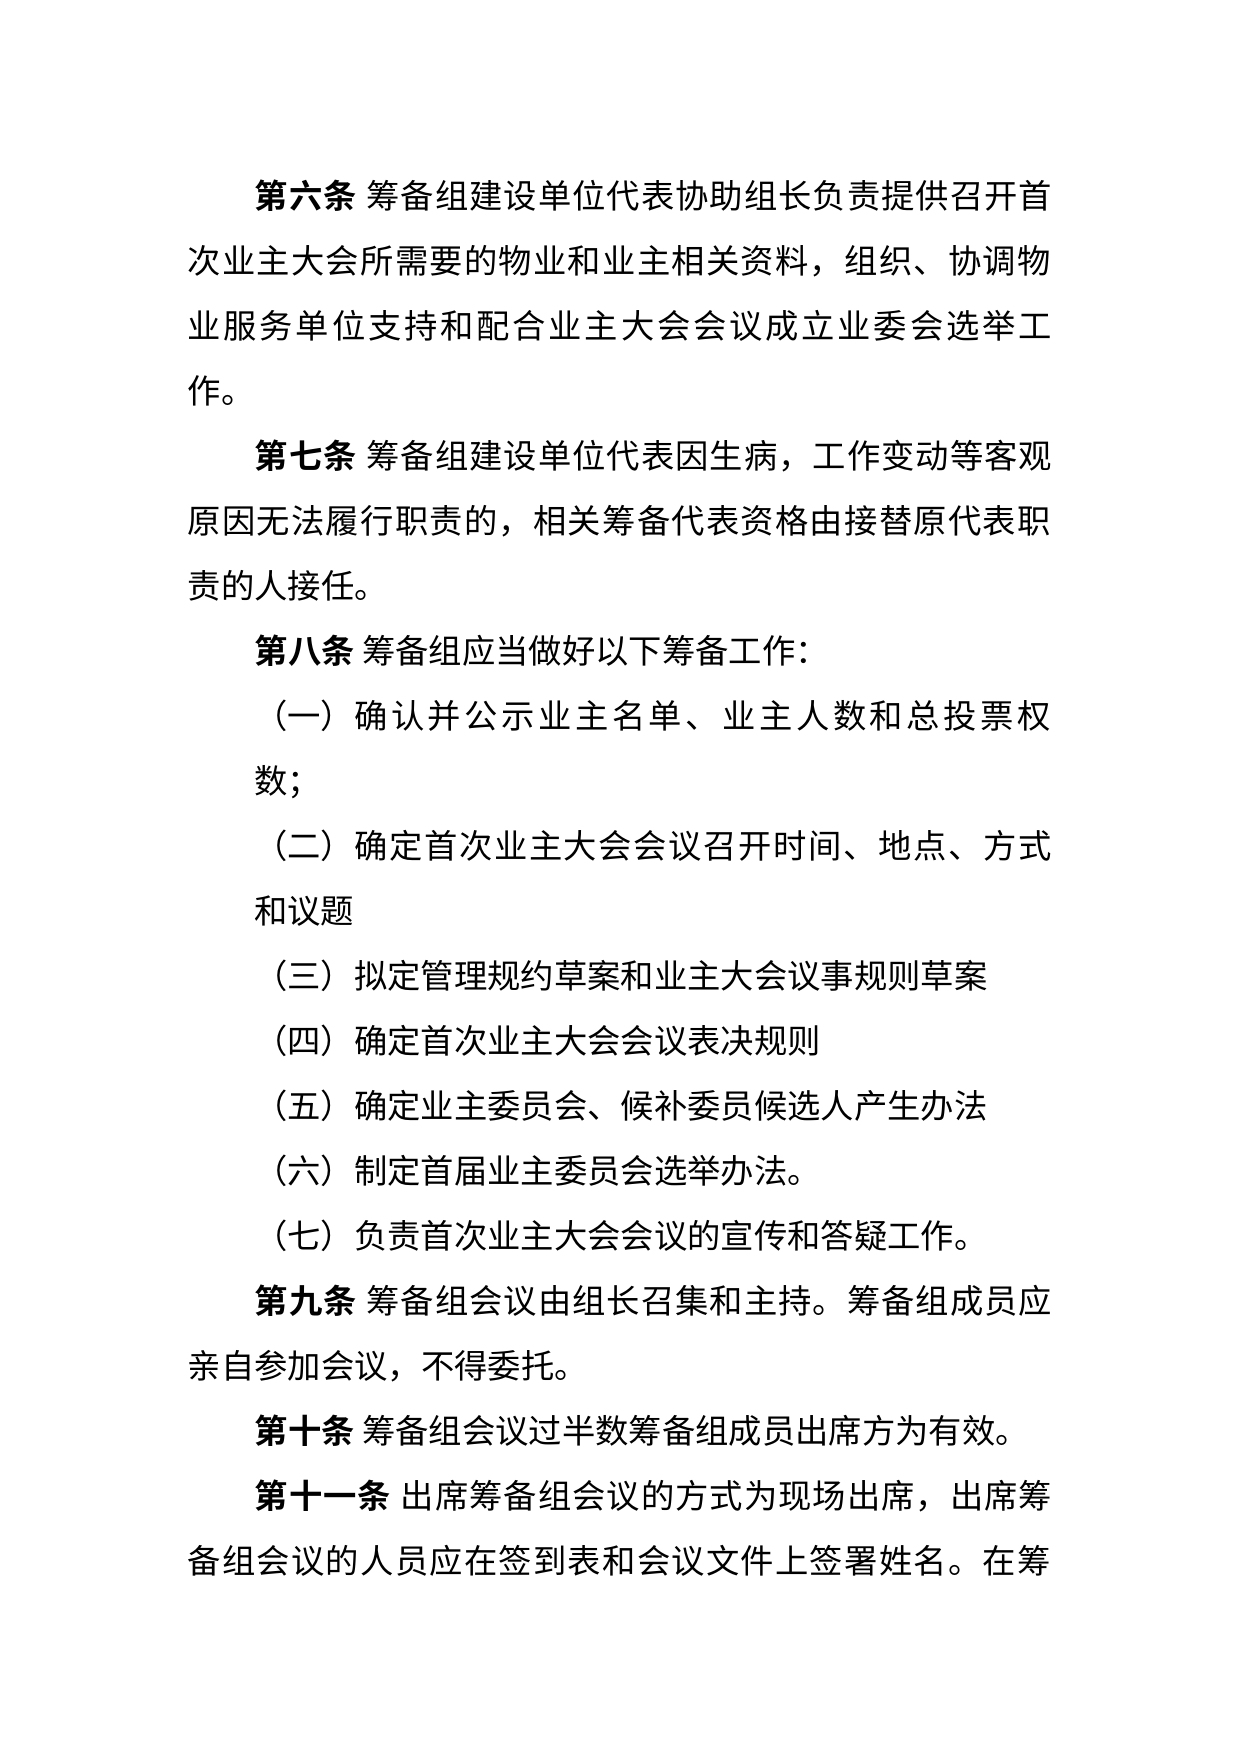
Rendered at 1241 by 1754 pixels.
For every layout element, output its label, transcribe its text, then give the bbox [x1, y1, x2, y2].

list 确定首次业主大会会议召开时间、地点、方式和议题 [254, 812, 1053, 942]
list 第六条 筹备组建设单位代表协助组长负责提供召开首次业主大会所需要的物业和业主相关资料，组织、协调物业服务单位支持和配合业主大会会议成立业委会选举工作。 [187, 162, 1053, 422]
list 确定业主委员会、候补委员候选人产生办法 [254, 1072, 1053, 1137]
list 第七条 筹备组建设单位代表因生病，工作变动等客观原因无法履行职责的，相关筹备代表资格由接替原代表职责的人接任。 [187, 422, 1053, 617]
list 拟定管理规约草案和业主大会议事规则草案 [254, 942, 1053, 1007]
list 第九条 筹备组会议由组长召集和主持。筹备组成员应亲自参加会议，不得委托。 [187, 1267, 1053, 1397]
list 负责首次业主大会会议的宣传和答疑工作。 [254, 1202, 1053, 1267]
list 确定首次业主大会会议表决规则 [254, 1007, 1053, 1072]
list 第十条 筹备组会议过半数筹备组成员出席方为有效。 [187, 1397, 1053, 1462]
list 确认并公示业主名单、业主人数和总投票权数； [254, 682, 1053, 812]
list 第八条 筹备组应当做好以下筹备工作： [187, 617, 1053, 682]
list 制定首届业主委员会选举办法。 [254, 1137, 1053, 1202]
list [187, 1462, 1053, 1592]
